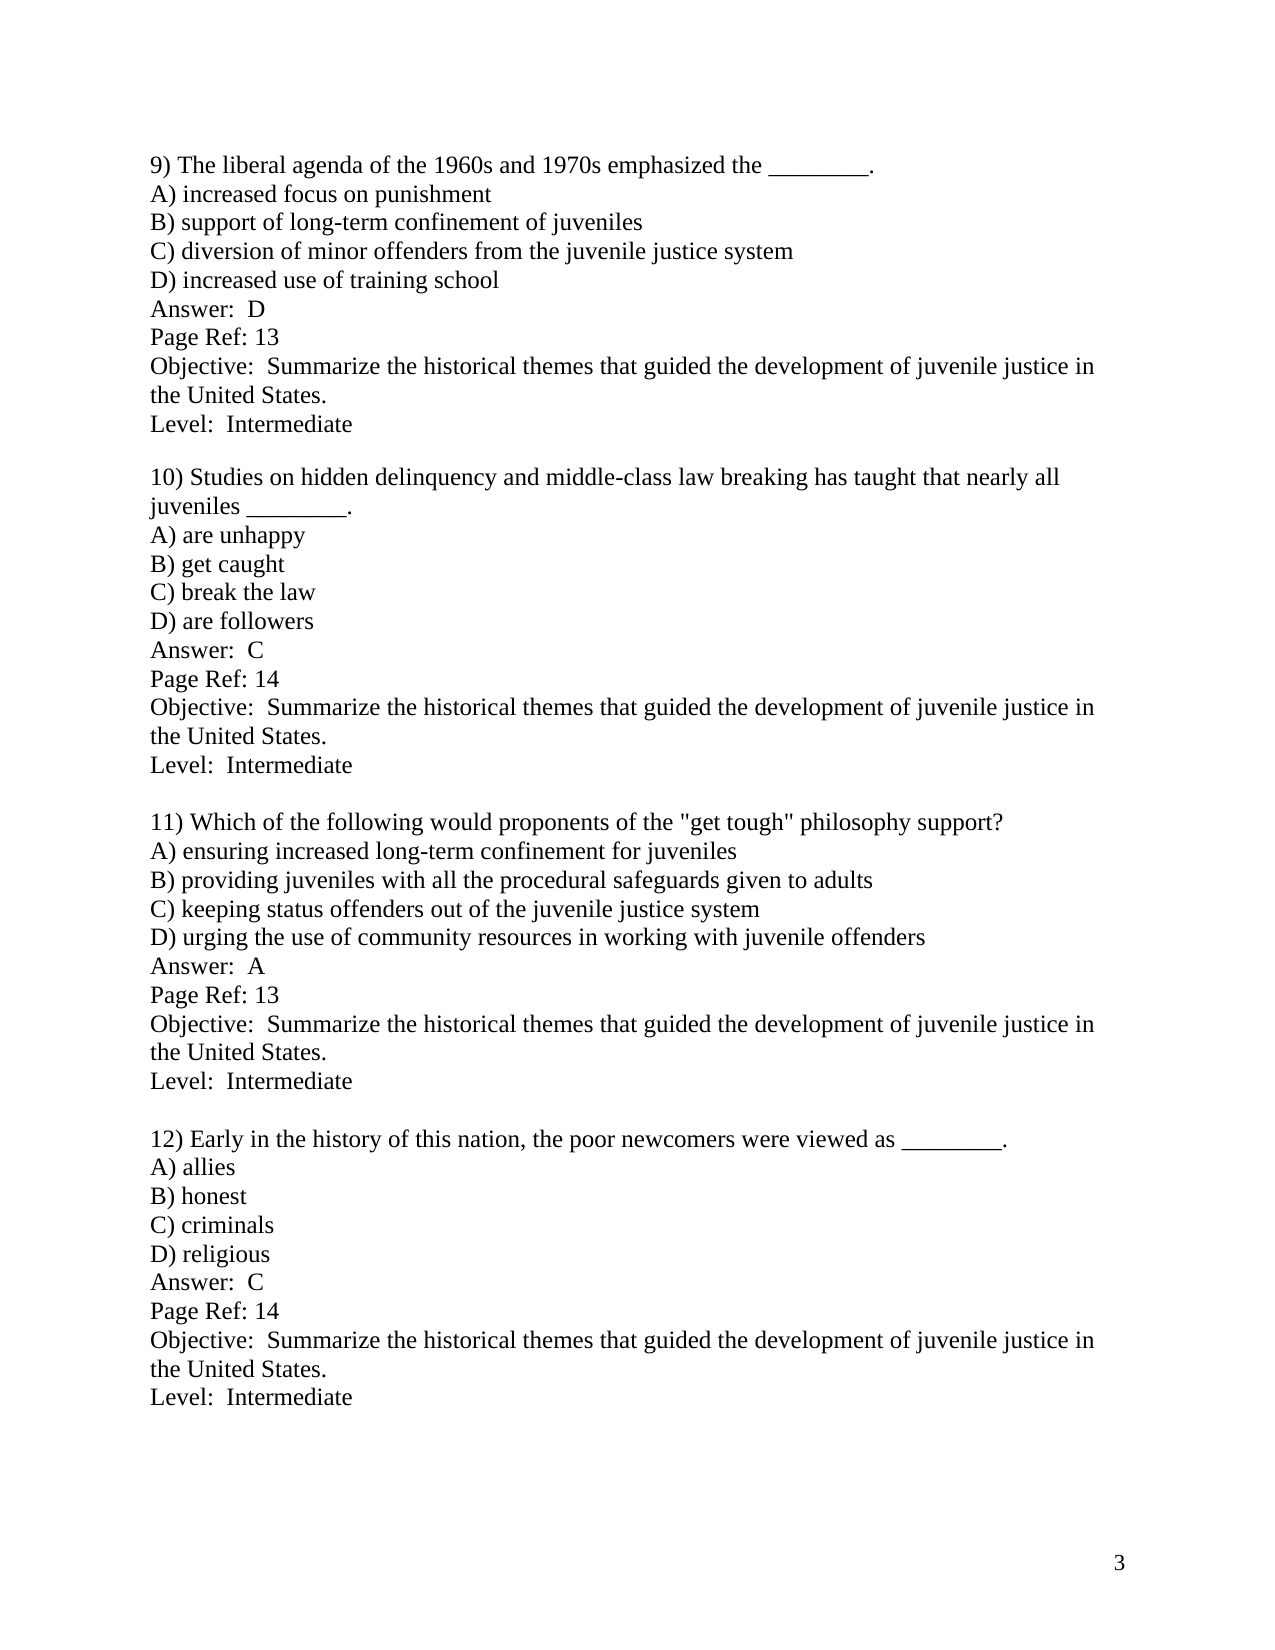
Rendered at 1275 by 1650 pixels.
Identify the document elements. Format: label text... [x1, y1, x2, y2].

text Page Ref: 14 [150, 1296, 1125, 1325]
text B) support of long-term confinement of juveniles [150, 207, 1125, 236]
text Objective: Summarize the historical themes that guided the development of juvenile justice in the United States. [150, 1009, 1125, 1066]
text Answer: D [150, 294, 1125, 322]
text Page Ref: 14 [150, 664, 1125, 692]
text Answer: C [150, 1267, 1125, 1296]
text Level: Intermediate [150, 1382, 1125, 1411]
text 10) Studies on hidden delinquency and middle-class law breaking has taught that nearly all juveniles ________. [150, 462, 1125, 520]
text B) get caught [150, 549, 1125, 577]
text C) break the law [150, 577, 1125, 606]
text A) ensuring increased long-term confinement for juveniles [150, 836, 1125, 865]
text A) are unhappy [150, 520, 1125, 549]
text Objective: Summarize the historical themes that guided the development of juvenile justice in the United States. [150, 1325, 1125, 1382]
text D) increased use of training school [150, 265, 1125, 294]
text 9) The liberal agenda of the 1960s and 1970s emphasized the ________. [150, 150, 1125, 179]
text A) allies [150, 1152, 1125, 1181]
text 12) Early in the history of this nation, the poor newcomers were viewed as ________. [150, 1124, 1125, 1152]
text Answer: C [150, 635, 1125, 664]
text C) diversion of minor offenders from the juvenile justice system [150, 236, 1125, 265]
text 11) Which of the following would proponents of the "get tough" philosophy support? [150, 807, 1125, 836]
text Objective: Summarize the historical themes that guided the development of juvenile justice in the United States. [150, 692, 1125, 750]
text Level: Intermediate [150, 409, 1125, 437]
text Page Ref: 13 [150, 322, 1125, 351]
text B) providing juveniles with all the procedural safeguards given to adults [150, 865, 1125, 894]
text D) urging the use of community resources in working with juvenile offenders [150, 922, 1125, 951]
text Page Ref: 13 [150, 980, 1125, 1009]
text Objective: Summarize the historical themes that guided the development of juvenile justice in the United States. [150, 351, 1125, 409]
text D) are followers [150, 606, 1125, 635]
text C) keeping status offenders out of the juvenile justice system [150, 894, 1125, 922]
text C) criminals [150, 1210, 1125, 1239]
text D) religious [150, 1239, 1125, 1267]
text A) increased focus on punishment [150, 179, 1125, 207]
text B) honest [150, 1181, 1125, 1210]
text Level: Intermediate [150, 750, 1125, 779]
text Level: Intermediate [150, 1066, 1125, 1095]
text Answer: A [150, 951, 1125, 980]
